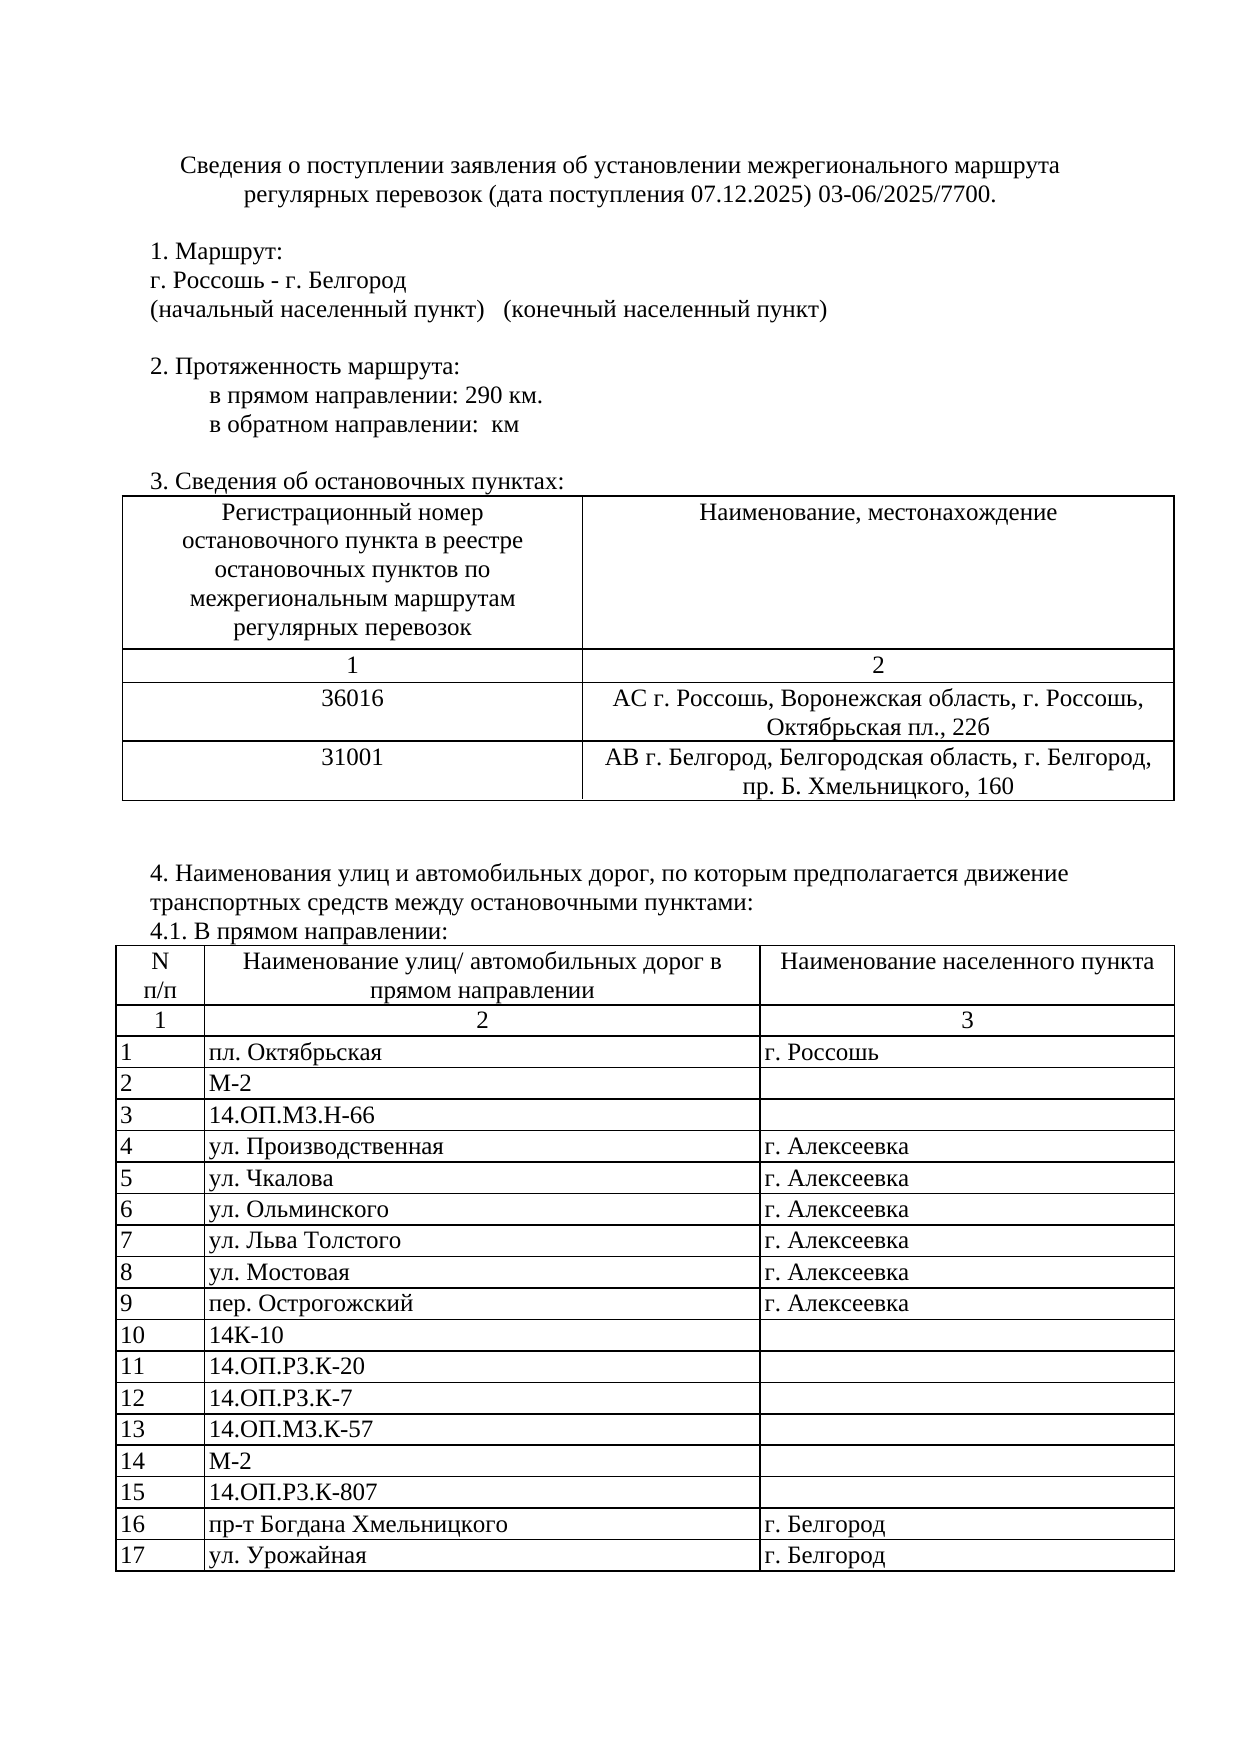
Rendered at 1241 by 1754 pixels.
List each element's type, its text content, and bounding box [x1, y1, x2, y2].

table_header Наименование, местонахождение [583, 497, 1173, 648]
table_cell 1 [117, 1006, 204, 1035]
table_cell ул. Производственная [205, 1131, 759, 1161]
text 4.1. В прямом направлении: [150, 916, 1090, 945]
table_cell 15 [117, 1477, 204, 1507]
table_cell 2 [205, 1006, 759, 1035]
table_cell [761, 1352, 1174, 1381]
table_cell 4 [117, 1131, 204, 1161]
table_header Наименование улиц/ автомобильных дорог в прямом направлении [205, 946, 759, 1004]
table_cell АВ г. Белгород, Белгородская область, г. Белгород, пр. Б. Хмельницкого, 160 [583, 742, 1173, 799]
table_cell г. Белгород [761, 1509, 1174, 1539]
table_cell 36016 [123, 683, 582, 740]
table_cell ул. Мостовая [205, 1257, 759, 1287]
table_cell 9 [117, 1289, 204, 1318]
table_cell 14.ОП.РЗ.К-20 [205, 1352, 759, 1381]
table_cell г. Алексеевка [761, 1226, 1174, 1256]
text в прямом направлении: 290 км. [150, 380, 1090, 409]
table_cell 2 [583, 650, 1173, 681]
table_cell г. Алексеевка [761, 1163, 1174, 1193]
table_cell [761, 1383, 1174, 1413]
table_cell [761, 1415, 1174, 1444]
table_cell 14.ОП.РЗ.К-7 [205, 1383, 759, 1413]
text Сведения о поступлении заявления об установлении межрегионального маршрута регулярных перевозок (дата поступления 07.12.2025) 03-06/2025/7700. [150, 150, 1090, 207]
table_cell 14.ОП.МЗ.К-57 [205, 1415, 759, 1444]
text 2. Протяженность маршрута: [150, 351, 1090, 380]
table_cell г. Россошь [761, 1037, 1174, 1067]
table_header Регистрационный номер остановочного пункта в реестре остановочных пунктов по межрегиональным маршрутам регулярных перевозок [123, 497, 582, 648]
table_cell ул. Чкалова [205, 1163, 759, 1193]
table_cell [761, 1446, 1174, 1476]
table_cell г. Алексеевка [761, 1131, 1174, 1161]
text 4. Наименования улиц и автомобильных дорог, по которым предполагается движение транспортных средств между остановочными пунктами: [150, 858, 1090, 916]
table_cell пер. Острогожский [205, 1289, 759, 1318]
table_cell 10 [117, 1320, 204, 1350]
table_cell 14.ОП.Р3.К-807 [205, 1477, 759, 1507]
table_cell г. Алексеевка [761, 1194, 1174, 1224]
table_cell ул. Ольминского [205, 1194, 759, 1224]
table_cell 1 [117, 1037, 204, 1067]
table_cell 31001 [123, 742, 582, 799]
table_cell 2 [117, 1068, 204, 1098]
text (начальный населенный пункт) (конечный населенный пункт) [150, 294, 1090, 322]
table_header N п/п [117, 946, 204, 1004]
table_cell г. Алексеевка [761, 1257, 1174, 1287]
table_cell 5 [117, 1163, 204, 1193]
table_cell 14 [117, 1446, 204, 1476]
table_cell 14К-10 [205, 1320, 759, 1350]
table_cell г. Алексеевка [761, 1289, 1174, 1318]
table_cell пл. Октябрьская [205, 1037, 759, 1067]
table_cell 17 [117, 1540, 204, 1570]
table_cell 12 [117, 1383, 204, 1413]
table_cell 11 [117, 1352, 204, 1381]
text 1. Маршрут: [150, 236, 1090, 265]
table_cell 3 [761, 1006, 1174, 1035]
text г. Россошь - г. Белгород [150, 265, 1090, 294]
table_cell г. Белгород [761, 1540, 1174, 1570]
text в обратном направлении: км [150, 409, 1090, 437]
table_cell 14.ОП.МЗ.Н-66 [205, 1100, 759, 1130]
table_cell М-2 [205, 1446, 759, 1476]
table_cell 1 [123, 650, 582, 681]
table_header Наименование населенного пункта [761, 946, 1174, 1004]
table_cell [761, 1320, 1174, 1350]
table_cell [761, 1068, 1174, 1098]
table_cell 6 [117, 1194, 204, 1224]
text 3. Сведения об остановочных пунктах: [150, 466, 1090, 495]
table_cell 16 [117, 1509, 204, 1539]
table_cell 8 [117, 1257, 204, 1287]
table_cell 7 [117, 1226, 204, 1256]
table_cell ул. Льва Толстого [205, 1226, 759, 1256]
table_cell М-2 [205, 1068, 759, 1098]
table_cell [761, 1477, 1174, 1507]
table_cell [761, 1100, 1174, 1130]
table_cell пр-т Богдана Хмельницкого [205, 1509, 759, 1539]
table_cell АС г. Россошь, Воронежская область, г. Россошь, Октябрьская пл., 22б [583, 683, 1173, 740]
table_cell 3 [117, 1100, 204, 1130]
table_cell ул. Урожайная [205, 1540, 759, 1570]
table_cell 13 [117, 1415, 204, 1444]
